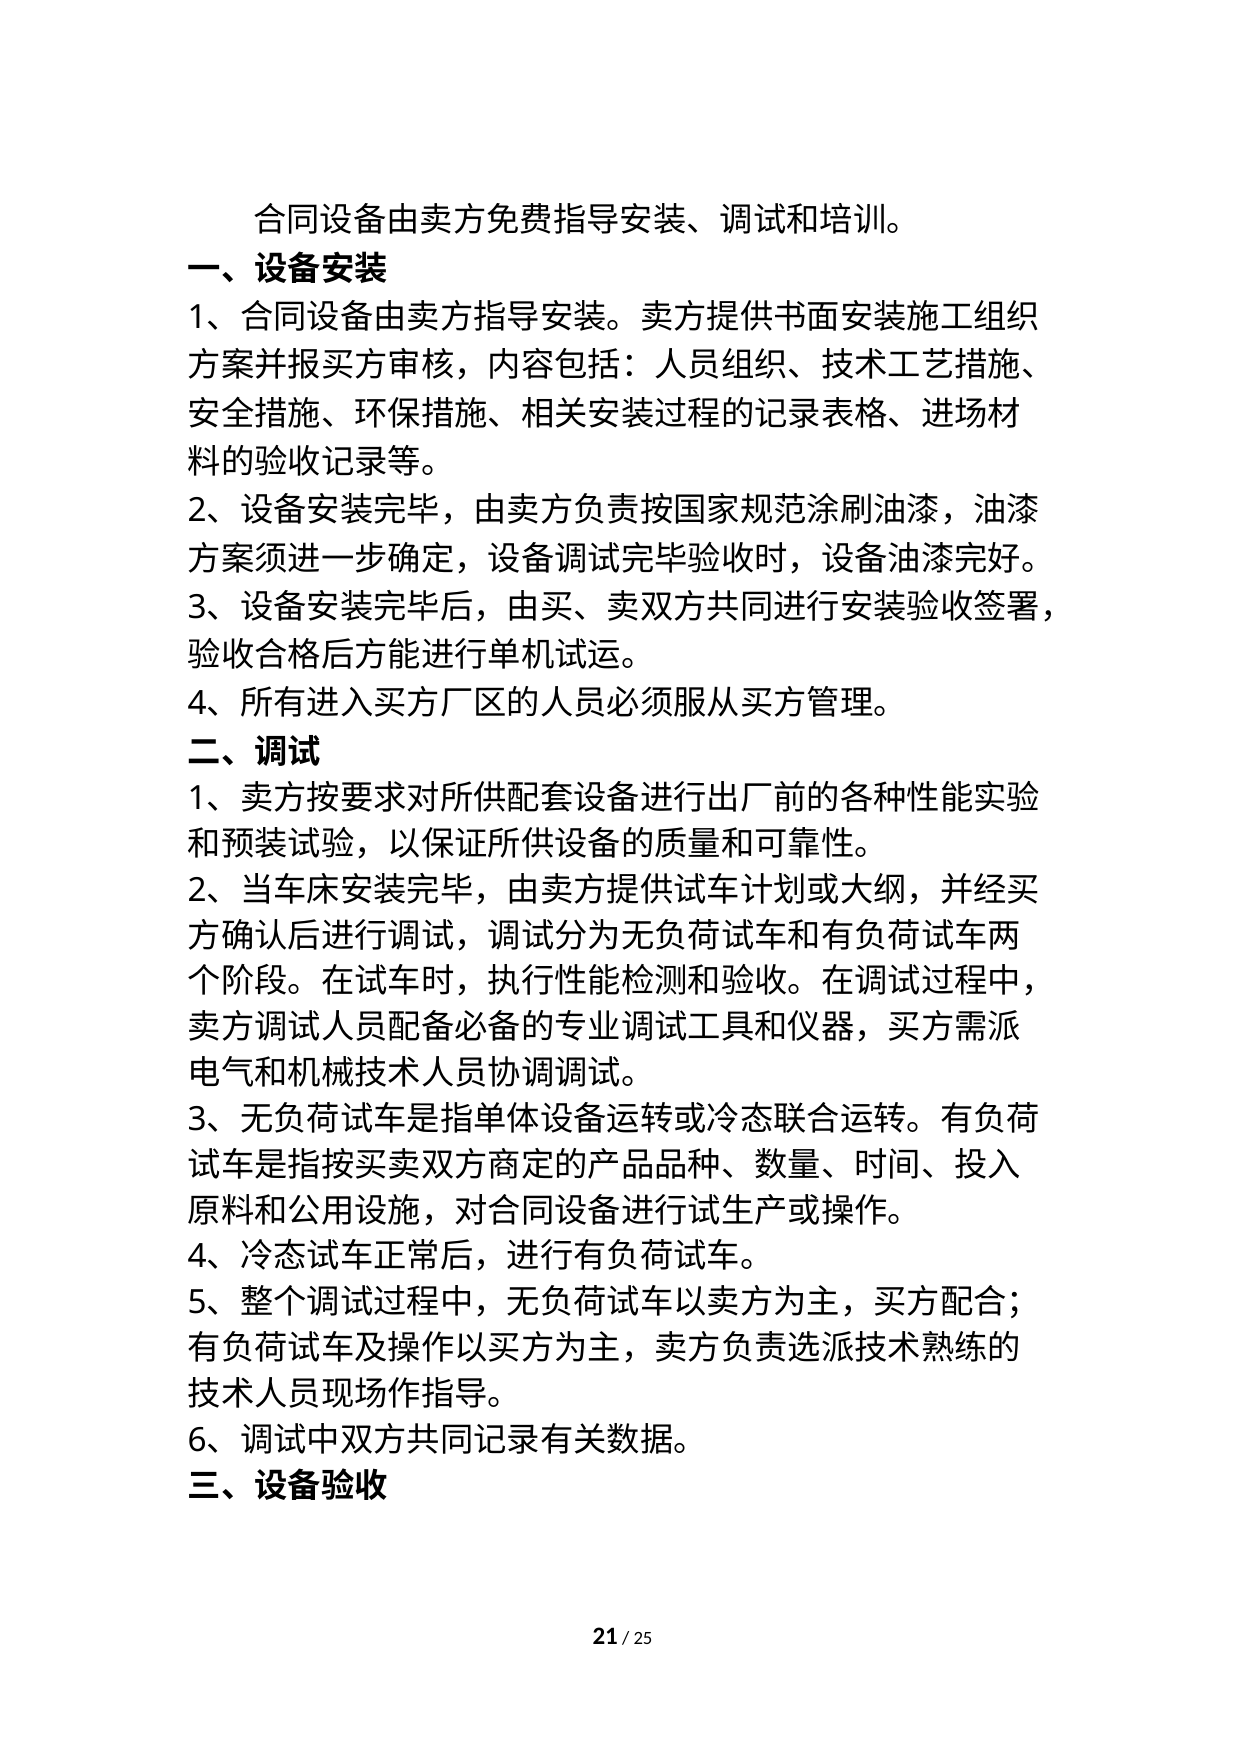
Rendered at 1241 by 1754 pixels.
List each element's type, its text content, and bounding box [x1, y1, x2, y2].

text 一、设备安装 [187, 241, 1053, 290]
text 2、设备安装完毕，由卖方负责按国家规范涂刷油漆，油漆方案须进一步确定，设备调试完毕验收时，设备油漆完好。 [187, 483, 1053, 579]
text 合同设备由卖方免费指导安装、调试和培训。 [187, 193, 1053, 241]
text 5、整个调试过程中，无负荷试车以卖方为主，买方配合；有负荷试车及操作以买方为主，卖方负责选派技术熟练的技术人员现场作指导。 [187, 1277, 1053, 1414]
text 6、调试中双方共同记录有关数据。 [187, 1414, 1053, 1460]
text 二、调试 [187, 724, 1053, 773]
text 1、合同设备由卖方指导安装。卖方提供书面安装施工组织方案并报买方审核，内容包括：人员组织、技术工艺措施、安全措施、环保措施、相关安装过程的记录表格、进场材料的验收记录等。 [187, 290, 1053, 483]
text 3、无负荷试车是指单体设备运转或冷态联合运转。有负荷试车是指按买卖双方商定的产品品种、数量、时间、投入原料和公用设施，对合同设备进行试生产或操作。 [187, 1094, 1053, 1231]
text 4、冷态试车正常后，进行有负荷试车。 [187, 1231, 1053, 1277]
text 1、卖方按要求对所供配套设备进行出厂前的各种性能实验和预装试验，以保证所供设备的质量和可靠性。 [187, 773, 1053, 864]
text 4、所有进入买方厂区的人员必须服从买方管理。 [187, 676, 1053, 724]
text 三、设备验收 [187, 1460, 1053, 1506]
text 3、设备安装完毕后，由买、卖双方共同进行安装验收签署，验收合格后方能进行单机试运。 [187, 579, 1053, 676]
text 2、当车床安装完毕，由卖方提供试车计划或大纲，并经买方确认后进行调试，调试分为无负荷试车和有负荷试车两个阶段。在试车时，执行性能检测和验收。在调试过程中，卖方调试人员配备必备的专业调试工具和仪器，买方需派电气和机械技术人员协调调试。 [187, 864, 1053, 1094]
